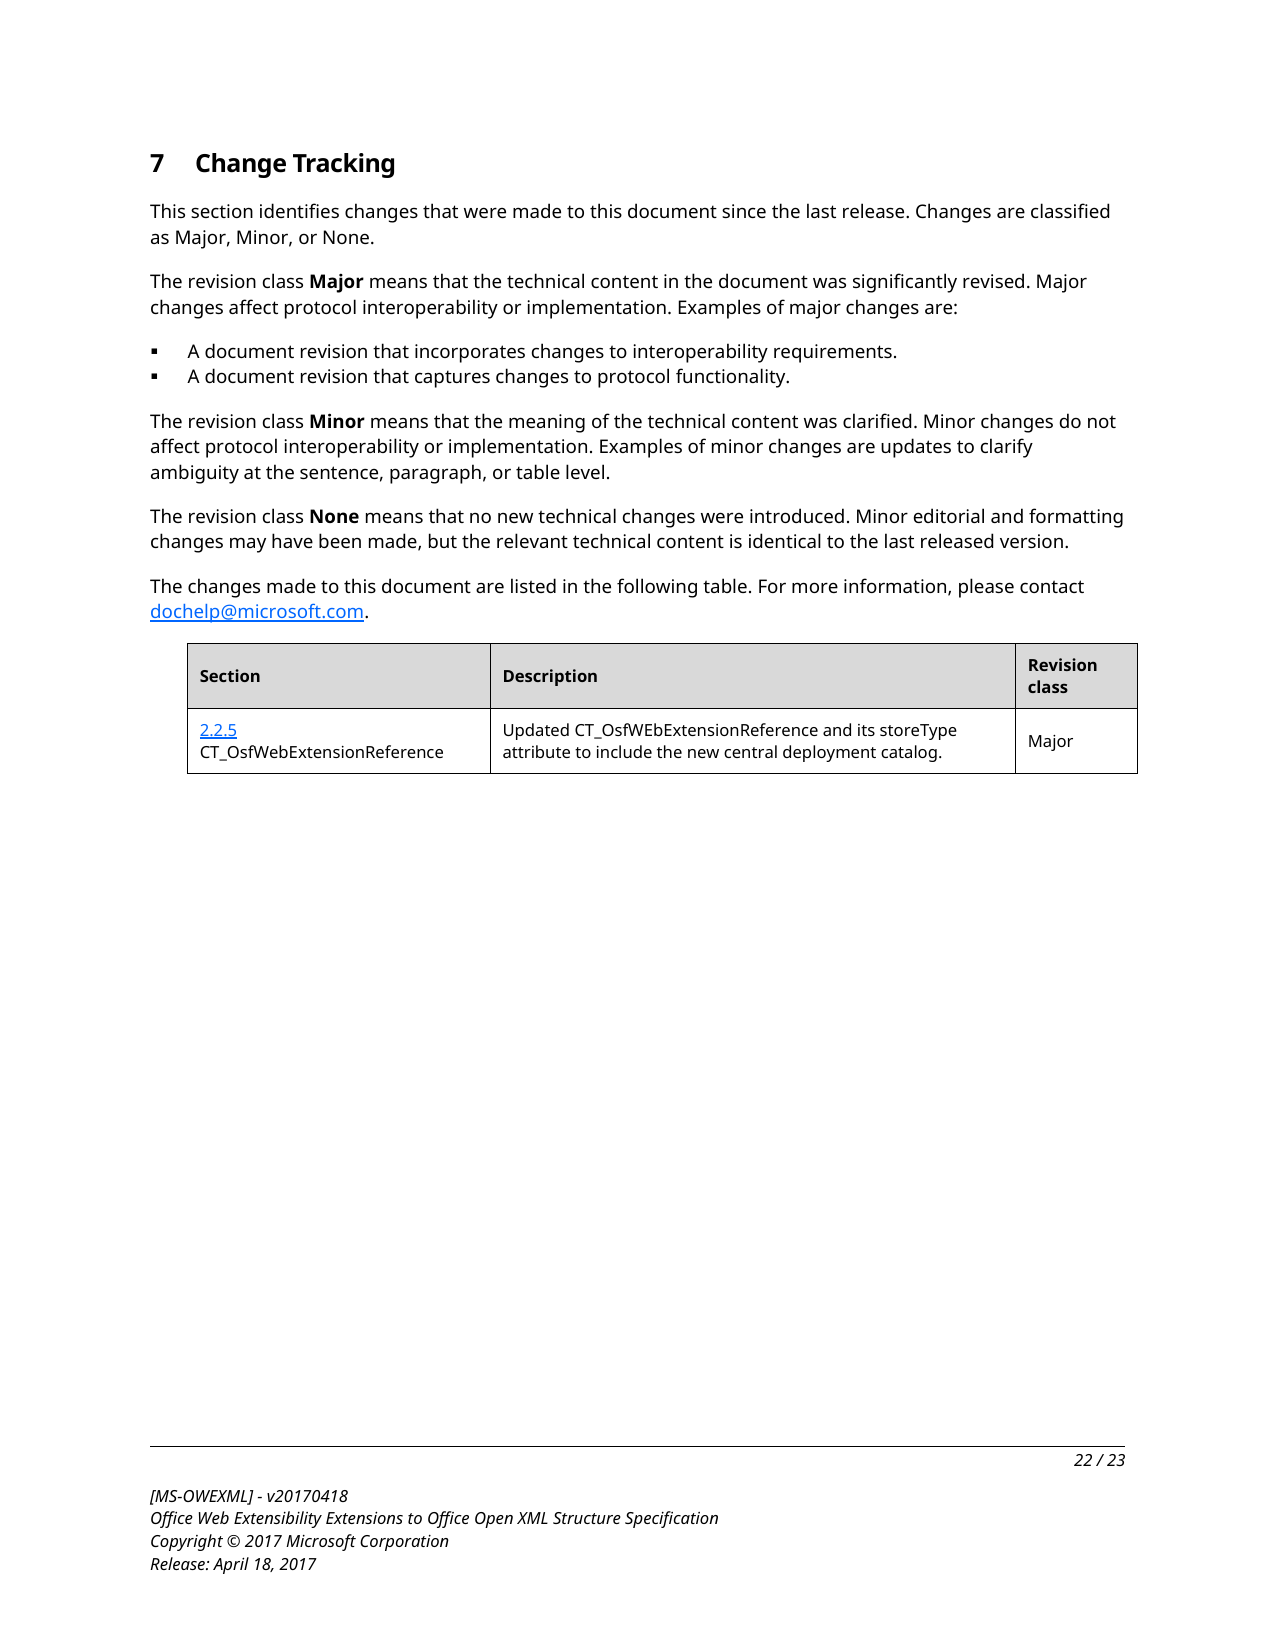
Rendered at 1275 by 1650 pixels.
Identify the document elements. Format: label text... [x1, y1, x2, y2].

text The revision class Minor means that the meaning of the technical content was clarified. Minor changes do not affect protocol interoperability or implementation. Examples of minor changes are updates to clarify ambiguity at the sentence, paragraph, or table level. [150, 408, 1125, 484]
table_cell 2.2.5 CT_OsfWebExtensionReference [188, 709, 490, 773]
table_header Section [188, 644, 490, 708]
text The revision class None means that no new technical changes were introduced. Minor editorial and formatting changes may have been made, but the relevant technical content is identical to the last released version. [150, 503, 1125, 554]
table_cell Updated CT_OsfWEbExtensionReference and its storeType attribute to include the new central deployment catalog. [491, 709, 1015, 773]
table_header Revision class [1016, 644, 1137, 708]
list A document revision that captures changes to protocol functionality. [150, 364, 1125, 389]
list A document revision that incorporates changes to interoperability requirements. [150, 338, 1125, 364]
table_cell Major [1016, 709, 1137, 773]
text The changes made to this document are listed in the following table. For more information, please contact dochelp@microsoft.com. [150, 573, 1125, 624]
table_header Description [491, 644, 1015, 708]
subtitle Change Tracking [150, 146, 1125, 180]
text This section identifies changes that were made to this document since the last release. Changes are classified as Major, Minor, or None. [150, 199, 1125, 250]
text The revision class Major means that the technical content in the document was significantly revised. Major changes affect protocol interoperability or implementation. Examples of major changes are: [150, 268, 1125, 319]
